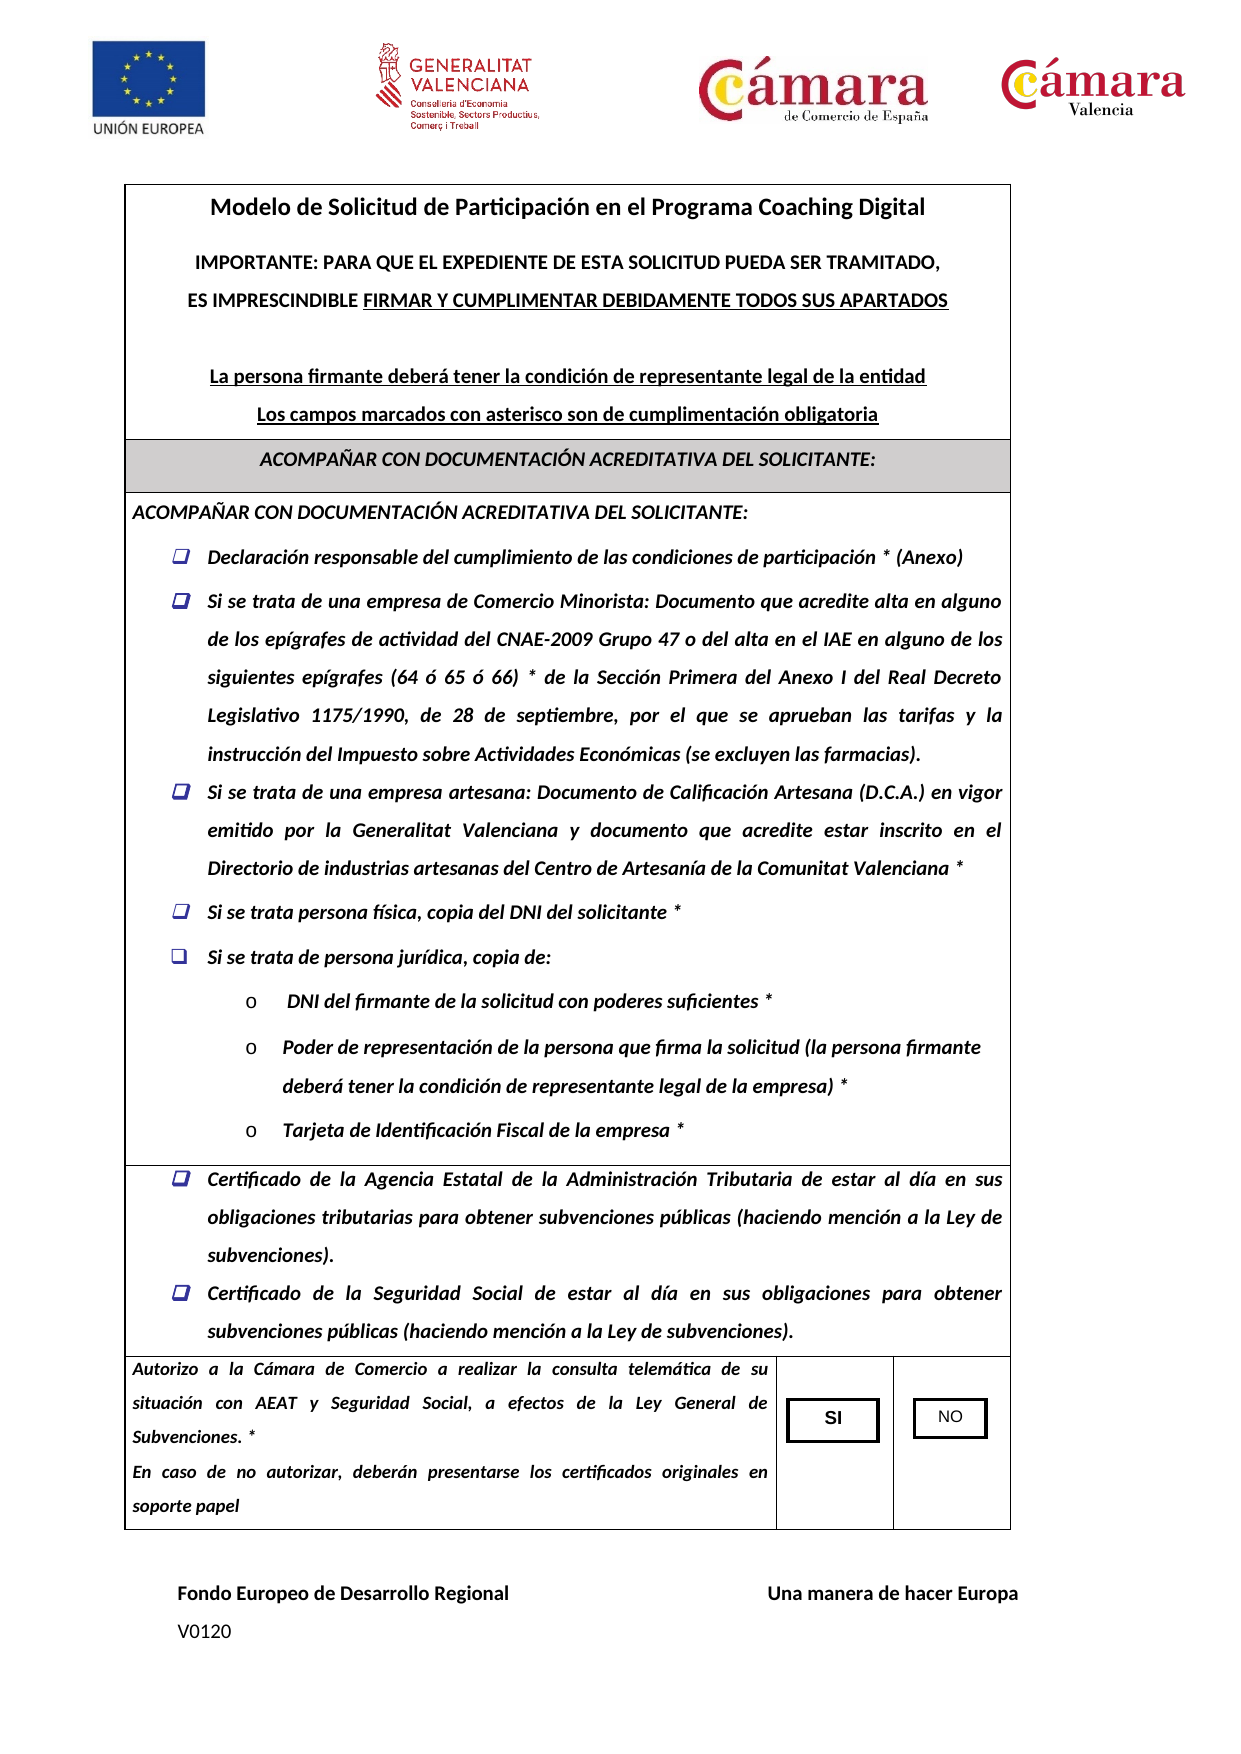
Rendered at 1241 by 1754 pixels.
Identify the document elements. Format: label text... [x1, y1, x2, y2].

picture [699, 56, 928, 124]
picture [1000, 50, 1188, 133]
table_header Modelo de Solicitud de Participación en el Programa Coaching Digital IMPORTANTE: PARA QUE EL EXPEDIENTE DE ESTA SOLICITUD PUEDA SER TRAMITADO, ES IMPRESCINDIBLE FIRMAR Y CUMPLIMENTAR DEBIDAMENTE TODOS SUS APARTADOS La persona firmante deberá tener la condición de representante legal de la entidad Los campos marcados con asterisco son de cumplimentación obligatoria [126, 185, 1010, 439]
table_cell ACOMPAÑAR CON DOCUMENTACIÓN ACREDITATIVA DEL SOLICITANTE: [126, 440, 1010, 492]
table_cell [894, 1357, 1010, 1529]
picture [88, 36, 209, 139]
table_cell [777, 1357, 893, 1529]
table_cell ACOMPAÑAR CON DOCUMENTACIÓN ACREDITATIVA DEL SOLICITANTE: Declaración responsable del cumplimiento de las condiciones de participación * (Anexo) Si se trata de una empresa de Comercio Minorista: Documento que acredite alta en alguno de los epígrafes de actividad del CNAE-2009 Grupo 47 o del alta en el IAE en alguno de los siguientes epígrafes (64 ó 65 ó 66) * de la Sección Primera del Anexo I del Real Decreto Legislativo 1175/1990, de 28 de septiembre, por el que se aprueban las tarifas y la instrucción del Impuesto sobre Actividades Económicas (se excluyen las farmacias). Si se trata de una empresa artesana: Documento de Calificación Artesana (D.C.A.) en vigor emitido por la Generalitat Valenciana y documento que acredite estar inscrito en el Directorio de industrias artesanas del Centro de Artesanía de la Comunitat Valenciana * Si se trata persona física, copia del DNI del solicitante * Si se trata de persona jurídica, copia de: DNI del firmante de la solicitud con poderes suficientes * Poder de representación de la persona que firma la solicitud (la persona firmante deberá tener la condición de representante legal de la empresa) * Tarjeta de Identificación Fiscal de la empresa * [126, 493, 1010, 1165]
table_cell Autorizo a la Cámara de Comercio a realizar la consulta telemática de su situación con AEAT y Seguridad Social, a efectos de la Ley General de Subvenciones. * En caso de no autorizar, deberán presentarse los certificados originales en soporte papel [126, 1357, 776, 1529]
table_cell Certificado de la Agencia Estatal de la Administración Tributaria de estar al día en sus obligaciones tributarias para obtener subvenciones públicas (haciendo mención a la Ley de subvenciones). Certificado de la Seguridad Social de estar al día en sus obligaciones para obtener subvenciones públicas (haciendo mención a la Ley de subvenciones). [126, 1166, 1010, 1356]
picture [372, 38, 541, 133]
